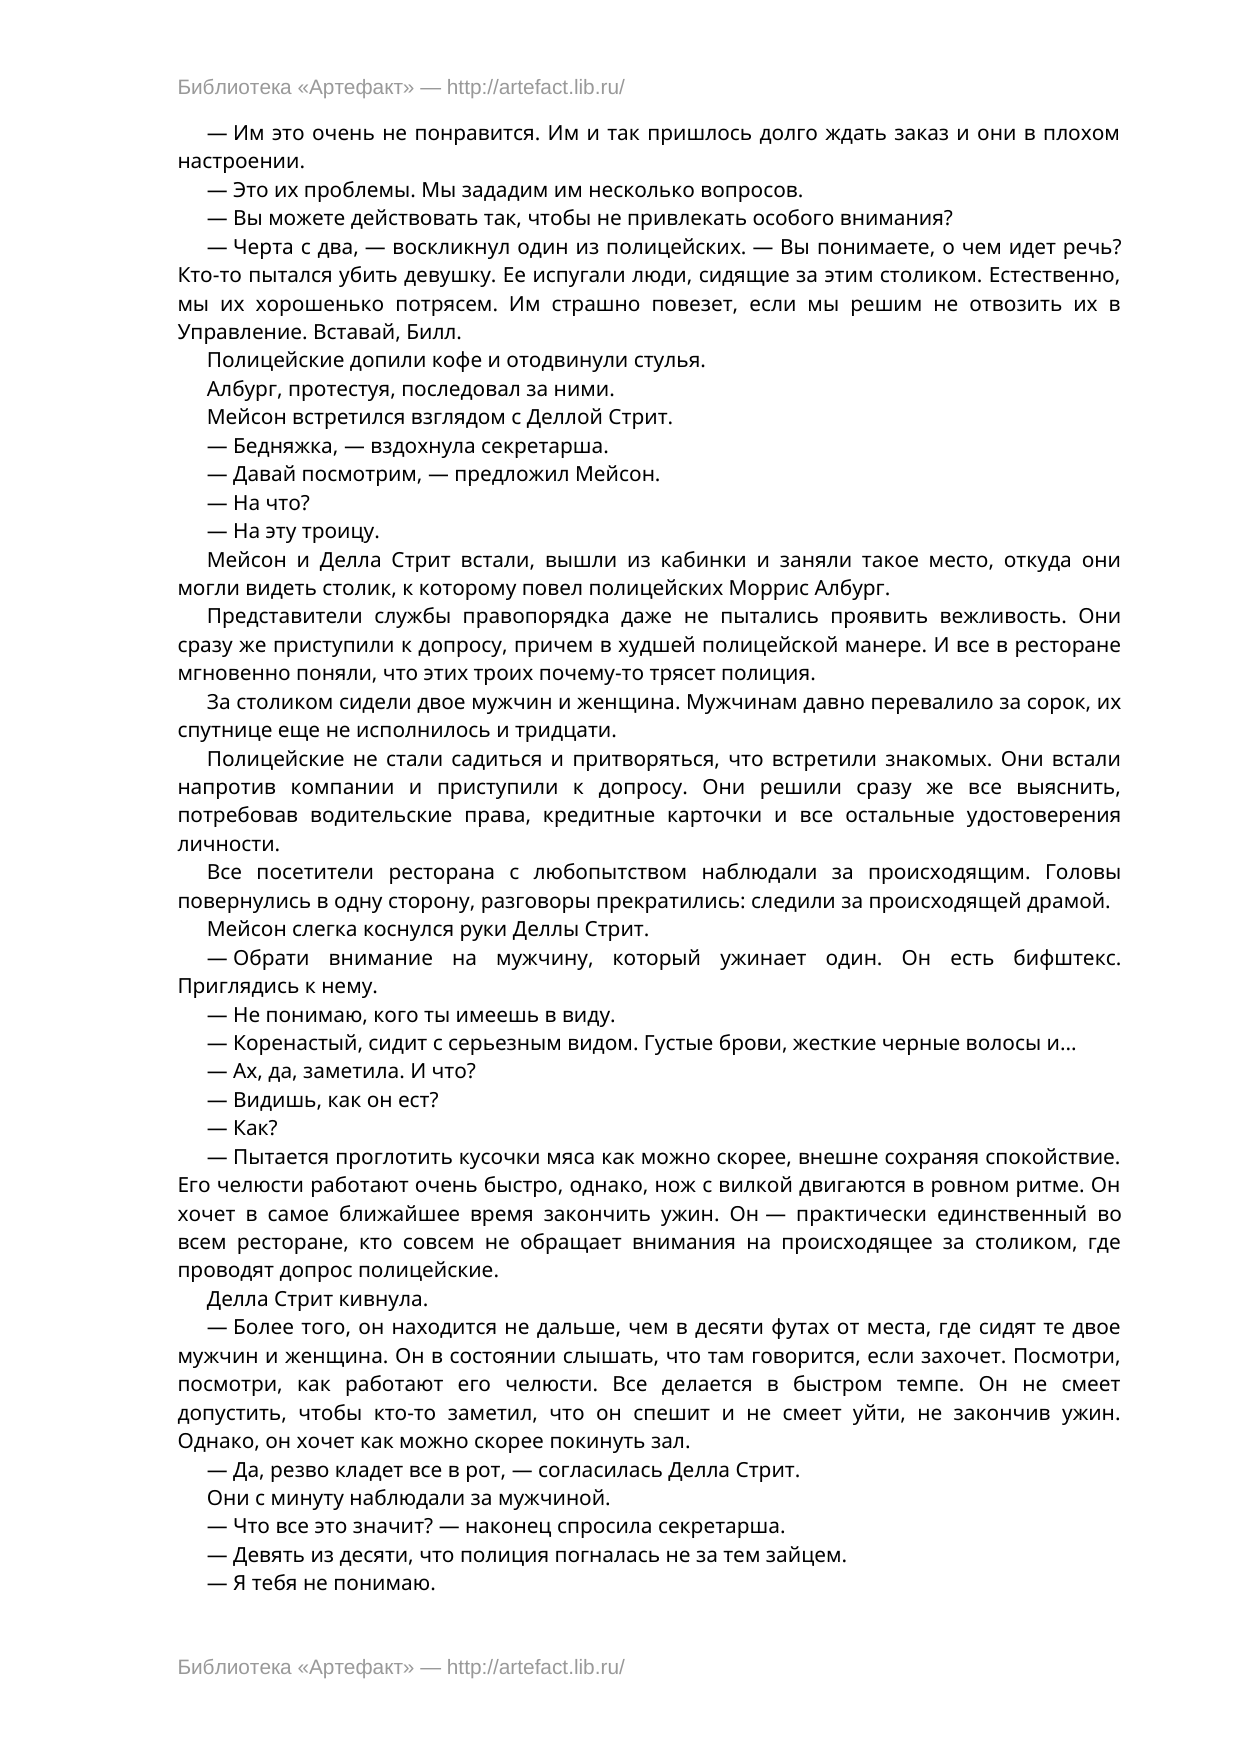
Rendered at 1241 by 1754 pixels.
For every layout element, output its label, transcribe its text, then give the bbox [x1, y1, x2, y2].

text — Бедняжка, — вздохнула секретарша. [177, 431, 1122, 459]
text — Что все это значит? — наконец спросила секретарша. [177, 1512, 1122, 1540]
text — Девять из десяти, что полиция погналась не за тем зайцем. [177, 1540, 1122, 1568]
text — На эту троицу. [177, 516, 1122, 545]
text Делла Стрит кивнула. [177, 1284, 1122, 1312]
text Полицейские не стали садиться и притворяться, что встретили знакомых. Они встали напротив компании и приступили к допросу. Они решили сразу же все выяснить, потребовав водительские права, кредитные карточки и все остальные удостоверения личности. [177, 744, 1122, 857]
text — Вы можете действовать так, чтобы не привлекать особого внимания? [177, 203, 1122, 232]
text — Как? [177, 1113, 1122, 1142]
text Мейсон слегка коснулся руки Деллы Стрит. [177, 914, 1122, 943]
text — Не понимаю, кого ты имеешь в виду. [177, 1000, 1122, 1028]
text — Им это очень не понравится. Им и так пришлось долго ждать заказ и они в плохом настроении. [177, 118, 1122, 175]
text — Это их проблемы. Мы зададим им несколько вопросов. [177, 175, 1122, 203]
text — Давай посмотрим, — предложил Мейсон. [177, 459, 1122, 488]
text — Более того, он находится не дальше, чем в десяти футах от места, где сидят те двое мужчин и женщина. Он в состоянии слышать, что там говорится, если захочет. Посмотри, посмотри, как работают его челюсти. Все делается в быстром темпе. Он не смеет допустить, чтобы кто-то заметил, что он спешит и не смеет уйти, не закончив ужин. Однако, он хочет как можно скорее покинуть зал. [177, 1312, 1122, 1455]
text — Пытается проглотить кусочки мяса как можно скорее, внешне сохраняя спокойствие. Его челюсти работают очень быстро, однако, нож с вилкой двигаются в ровном ритме. Он хочет в самое ближайшее время закончить ужин. Он — практически единственный во всем ресторане, кто совсем не обращает внимания на происходящее за столиком, где проводят допрос полицейские. [177, 1142, 1122, 1284]
text — Я тебя не понимаю. [177, 1568, 1122, 1597]
text Албург, протестуя, последовал за ними. [177, 374, 1122, 402]
text Все посетители ресторана с любопытством наблюдали за происходящим. Головы повернулись в одну сторону, разговоры прекратились: следили за происходящей драмой. [177, 857, 1122, 914]
text — На что? [177, 488, 1122, 516]
text — Черта с два, — воскликнул один из полицейских. — Вы понимаете, о чем идет речь? Кто-то пытался убить девушку. Ее испугали люди, сидящие за этим столиком. Естественно, мы их хорошенько потрясем. Им страшно повезет, если мы решим не отвозить их в Управление. Вставай, Билл. [177, 232, 1122, 346]
text Они с минуту наблюдали за мужчиной. [177, 1483, 1122, 1512]
text — Обрати внимание на мужчину, который ужинает один. Он есть бифштекс. Приглядись к нему. [177, 943, 1122, 1000]
text — Видишь, как он ест? [177, 1085, 1122, 1113]
text — Да, резво кладет все в рот, — согласилась Делла Стрит. [177, 1455, 1122, 1483]
text — Коренастый, сидит с серьезным видом. Густые брови, жесткие черные волосы и... [177, 1028, 1122, 1057]
text Представители службы правопорядка даже не пытались проявить вежливость. Они сразу же приступили к допросу, причем в худшей полицейской манере. И все в ресторане мгновенно поняли, что этих троих почему-то трясет полиция. [177, 602, 1122, 687]
text Полицейские допили кофе и отодвинули стулья. [177, 346, 1122, 374]
text Мейсон и Делла Стрит встали, вышли из кабинки и заняли такое место, откуда они могли видеть столик, к которому повел полицейских Моррис Албург. [177, 545, 1122, 602]
text — Ах, да, заметила. И что? [177, 1057, 1122, 1085]
text За столиком сидели двое мужчин и женщина. Мужчинам давно перевалило за сорок, их спутнице еще не исполнилось и тридцати. [177, 687, 1122, 744]
text Мейсон встретился взглядом с Деллой Стрит. [177, 402, 1122, 431]
